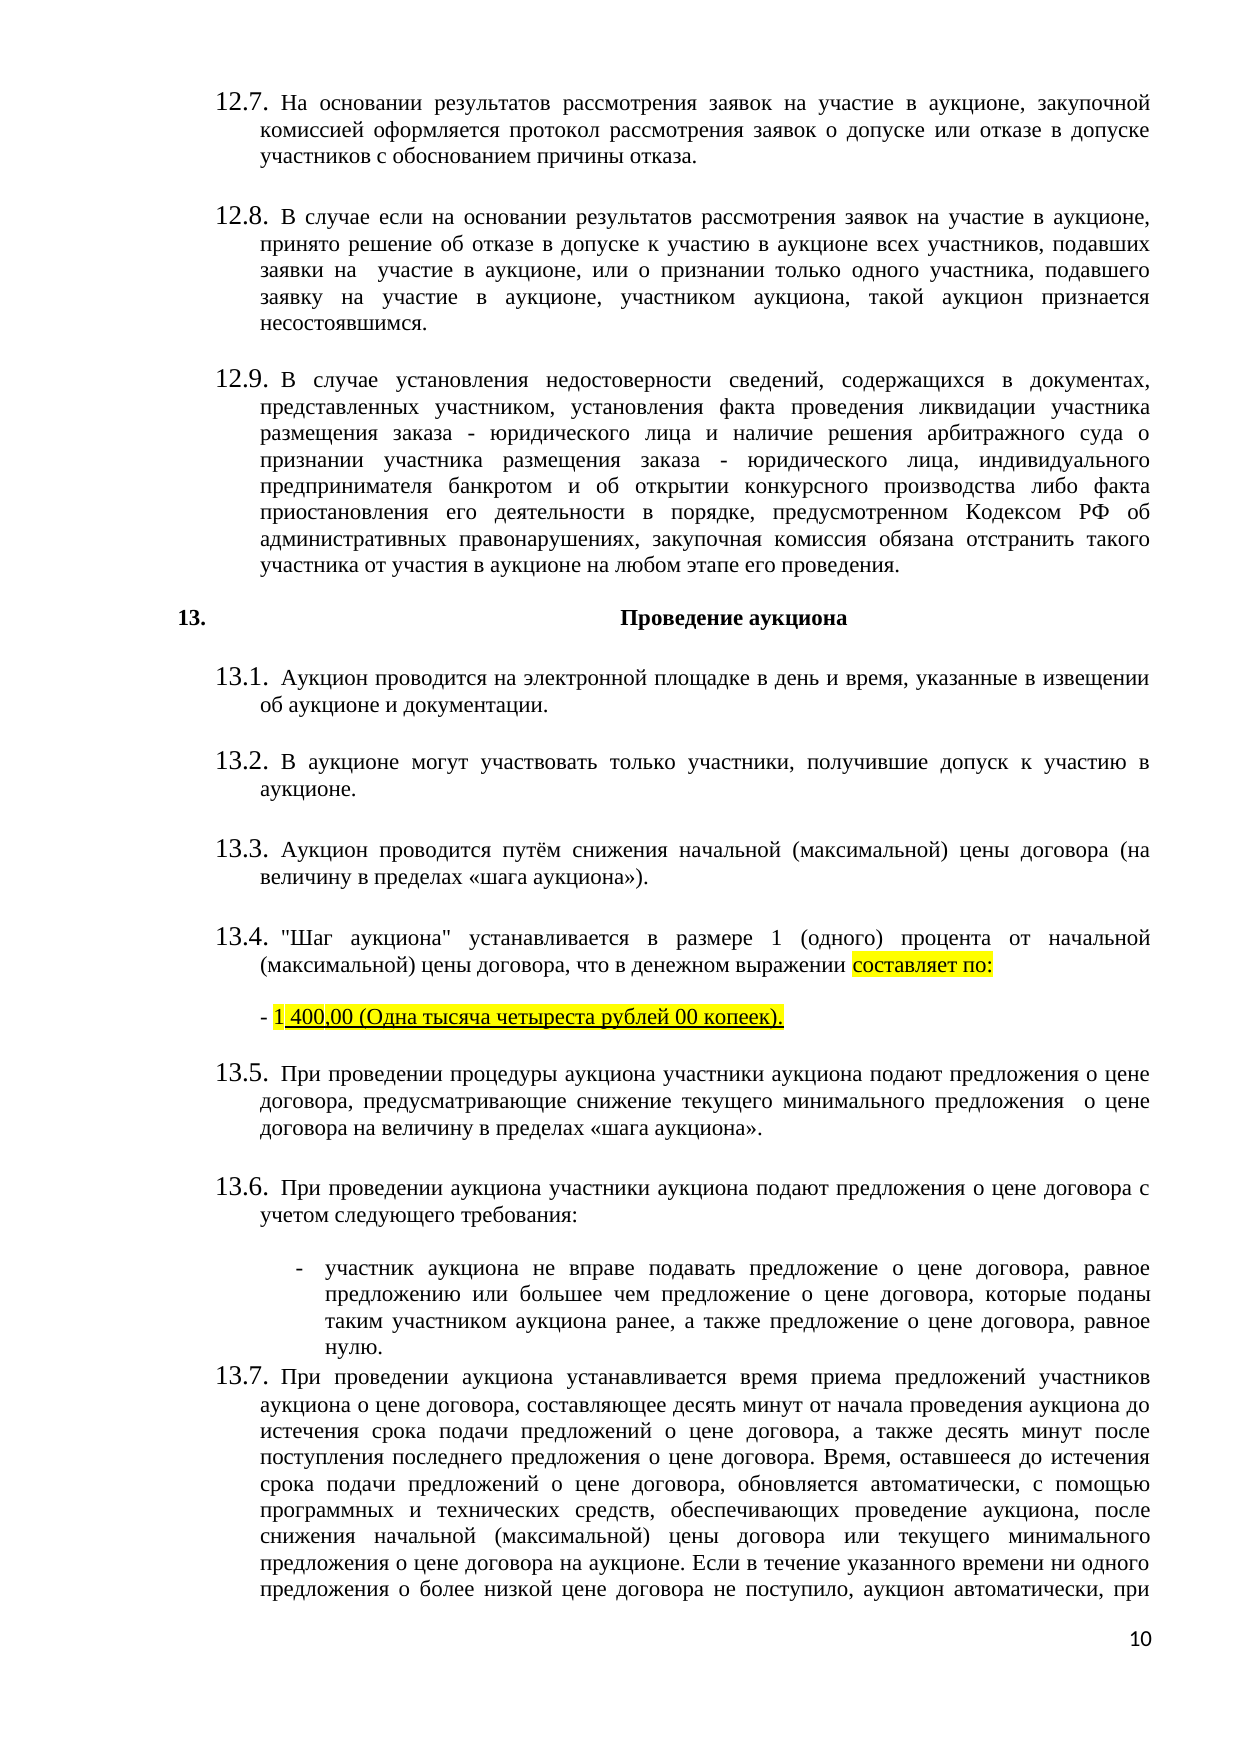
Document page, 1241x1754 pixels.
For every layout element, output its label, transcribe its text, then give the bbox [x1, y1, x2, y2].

list Аукцион проводится на электронной площадке в день и время, указанные в извещении об аукционе и документации. [215, 660, 1152, 718]
list В случае если на основании результатов рассмотрения заявок на участие в аукционе, принято решение об отказе в допуске к участию в аукционе всех участников, подавших заявки на участие в аукционе, или о признании только одного участника, подавшего заявку на участие в аукционе, участником аукциона, такой аукцион признается несостоявшимся. [215, 199, 1152, 335]
list При проведении аукциона участники аукциона подают предложения о цене договора с учетом следующего требования: [215, 1170, 1152, 1228]
list "Шаг аукциона" устанавливается в размере 1 (одного) процента от начальной (максимальной) цены договора, что в денежном выражении составляет по: [215, 919, 1152, 977]
list В случае установления недостоверности сведений, содержащихся в документах, представленных участником, установления факта проведения ликвидации участника размещения заказа - юридического лица и наличие решения арбитражного суда о признании участника размещения заказа - юридического лица, индивидуального предпринимателя банкротом и об открытии конкурсного производства либо факта приостановления его деятельности в порядке, предусмотренном Кодексом РФ об административных правонарушениях, закупочная комиссия обязана отстранить такого участника от участия в аукционе на любом этапе его проведения. [215, 362, 1152, 577]
list Проведение аукциона [177, 604, 1152, 630]
list На основании результатов рассмотрения заявок на участие в аукционе, закупочной комиссией оформляется протокол рассмотрения заявок о допуске или отказе в допуске участников с обоснованием причины отказа. [215, 85, 1152, 169]
list Аукцион проводится путём снижения начальной (максимальной) цены договора (на величину в пределах «шага аукциона»). [215, 832, 1152, 889]
list В аукционе могут участвовать только участники, получившие допуск к участию в аукционе. [215, 744, 1152, 802]
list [215, 1359, 1152, 1601]
list - 1 400,00 (Одна тысяча четыреста рублей 00 копеек). [260, 1003, 1152, 1030]
list При проведении процедуры аукциона участники аукциона подают предложения о цене договора, предусматривающие снижение текущего минимального предложения о цене договора на величину в пределах «шага аукциона». [215, 1056, 1152, 1140]
list участник аукциона не вправе подавать предложение о цене договора, равное предложению или большее чем предложение о цене договора, которые поданы таким участником аукциона ранее, а также предложение о цене договора, равное нулю. [295, 1254, 1152, 1359]
